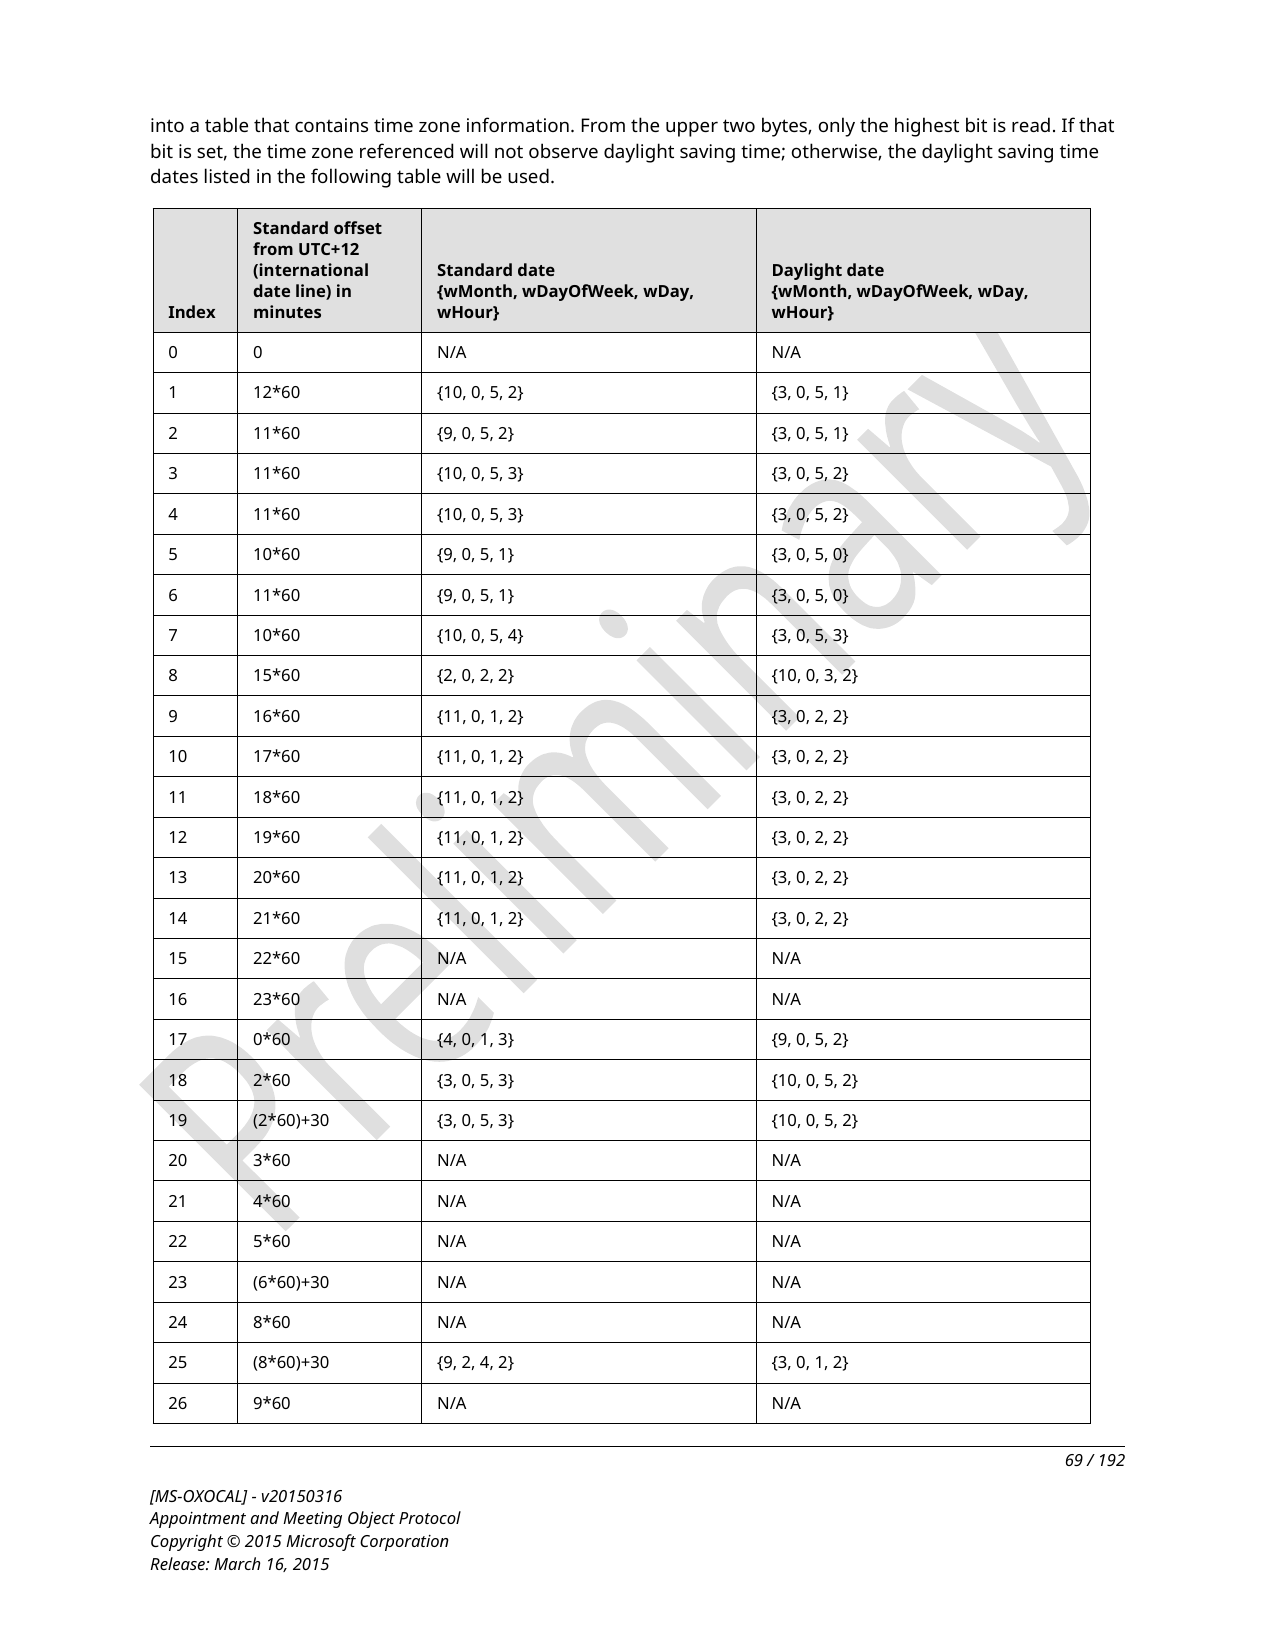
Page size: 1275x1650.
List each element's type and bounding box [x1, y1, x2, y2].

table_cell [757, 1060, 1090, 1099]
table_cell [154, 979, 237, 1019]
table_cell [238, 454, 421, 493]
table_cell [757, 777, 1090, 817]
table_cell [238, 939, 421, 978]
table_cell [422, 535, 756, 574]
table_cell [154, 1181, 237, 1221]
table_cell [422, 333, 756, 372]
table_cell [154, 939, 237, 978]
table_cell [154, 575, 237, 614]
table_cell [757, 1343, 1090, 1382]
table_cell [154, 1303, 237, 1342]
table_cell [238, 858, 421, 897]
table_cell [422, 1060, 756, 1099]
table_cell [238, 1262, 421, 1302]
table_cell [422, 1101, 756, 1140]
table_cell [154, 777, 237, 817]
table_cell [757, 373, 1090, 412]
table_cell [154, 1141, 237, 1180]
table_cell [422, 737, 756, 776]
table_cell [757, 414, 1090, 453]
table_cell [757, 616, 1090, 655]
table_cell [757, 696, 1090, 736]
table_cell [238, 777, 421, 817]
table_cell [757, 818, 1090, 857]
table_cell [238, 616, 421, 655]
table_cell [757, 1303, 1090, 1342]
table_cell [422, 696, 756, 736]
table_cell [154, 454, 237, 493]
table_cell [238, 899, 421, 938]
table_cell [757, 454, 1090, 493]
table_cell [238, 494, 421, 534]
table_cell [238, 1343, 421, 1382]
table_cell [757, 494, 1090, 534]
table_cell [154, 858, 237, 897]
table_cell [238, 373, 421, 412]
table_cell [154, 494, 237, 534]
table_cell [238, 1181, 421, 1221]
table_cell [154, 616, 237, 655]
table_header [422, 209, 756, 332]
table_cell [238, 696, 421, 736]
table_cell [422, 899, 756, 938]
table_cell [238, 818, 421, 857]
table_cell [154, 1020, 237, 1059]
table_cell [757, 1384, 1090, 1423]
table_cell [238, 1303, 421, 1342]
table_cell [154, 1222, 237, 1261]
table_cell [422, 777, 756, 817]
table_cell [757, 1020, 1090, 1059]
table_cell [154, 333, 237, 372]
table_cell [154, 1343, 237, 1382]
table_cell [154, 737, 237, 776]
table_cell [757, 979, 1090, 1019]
text [150, 112, 1125, 189]
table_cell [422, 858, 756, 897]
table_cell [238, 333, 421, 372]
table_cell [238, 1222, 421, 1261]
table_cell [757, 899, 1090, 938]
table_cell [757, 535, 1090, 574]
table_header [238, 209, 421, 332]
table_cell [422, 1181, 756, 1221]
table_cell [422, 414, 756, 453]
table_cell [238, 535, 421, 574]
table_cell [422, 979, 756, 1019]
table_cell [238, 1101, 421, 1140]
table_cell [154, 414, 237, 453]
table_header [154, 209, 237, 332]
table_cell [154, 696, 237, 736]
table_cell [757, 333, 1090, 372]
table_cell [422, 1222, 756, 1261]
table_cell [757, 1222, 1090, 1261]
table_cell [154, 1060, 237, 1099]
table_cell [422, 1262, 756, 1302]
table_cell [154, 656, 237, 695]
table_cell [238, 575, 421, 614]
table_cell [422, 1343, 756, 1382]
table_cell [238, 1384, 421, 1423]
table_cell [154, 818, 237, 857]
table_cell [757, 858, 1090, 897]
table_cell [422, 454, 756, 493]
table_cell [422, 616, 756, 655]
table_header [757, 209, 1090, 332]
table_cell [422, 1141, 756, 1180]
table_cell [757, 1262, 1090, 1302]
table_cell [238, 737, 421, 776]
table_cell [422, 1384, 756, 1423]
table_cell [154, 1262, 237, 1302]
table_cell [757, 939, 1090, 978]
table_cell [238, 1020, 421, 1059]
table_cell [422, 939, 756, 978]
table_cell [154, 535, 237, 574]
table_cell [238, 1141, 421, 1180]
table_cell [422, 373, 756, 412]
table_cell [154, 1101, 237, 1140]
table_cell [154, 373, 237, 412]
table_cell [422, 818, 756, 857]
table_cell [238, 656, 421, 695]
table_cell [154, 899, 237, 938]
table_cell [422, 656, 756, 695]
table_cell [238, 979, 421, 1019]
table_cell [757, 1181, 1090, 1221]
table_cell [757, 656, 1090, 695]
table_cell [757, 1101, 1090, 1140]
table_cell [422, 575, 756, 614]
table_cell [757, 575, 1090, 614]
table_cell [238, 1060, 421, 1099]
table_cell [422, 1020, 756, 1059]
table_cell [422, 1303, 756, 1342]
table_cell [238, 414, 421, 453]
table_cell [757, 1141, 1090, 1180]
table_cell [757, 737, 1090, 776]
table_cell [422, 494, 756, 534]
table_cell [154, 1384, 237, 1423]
